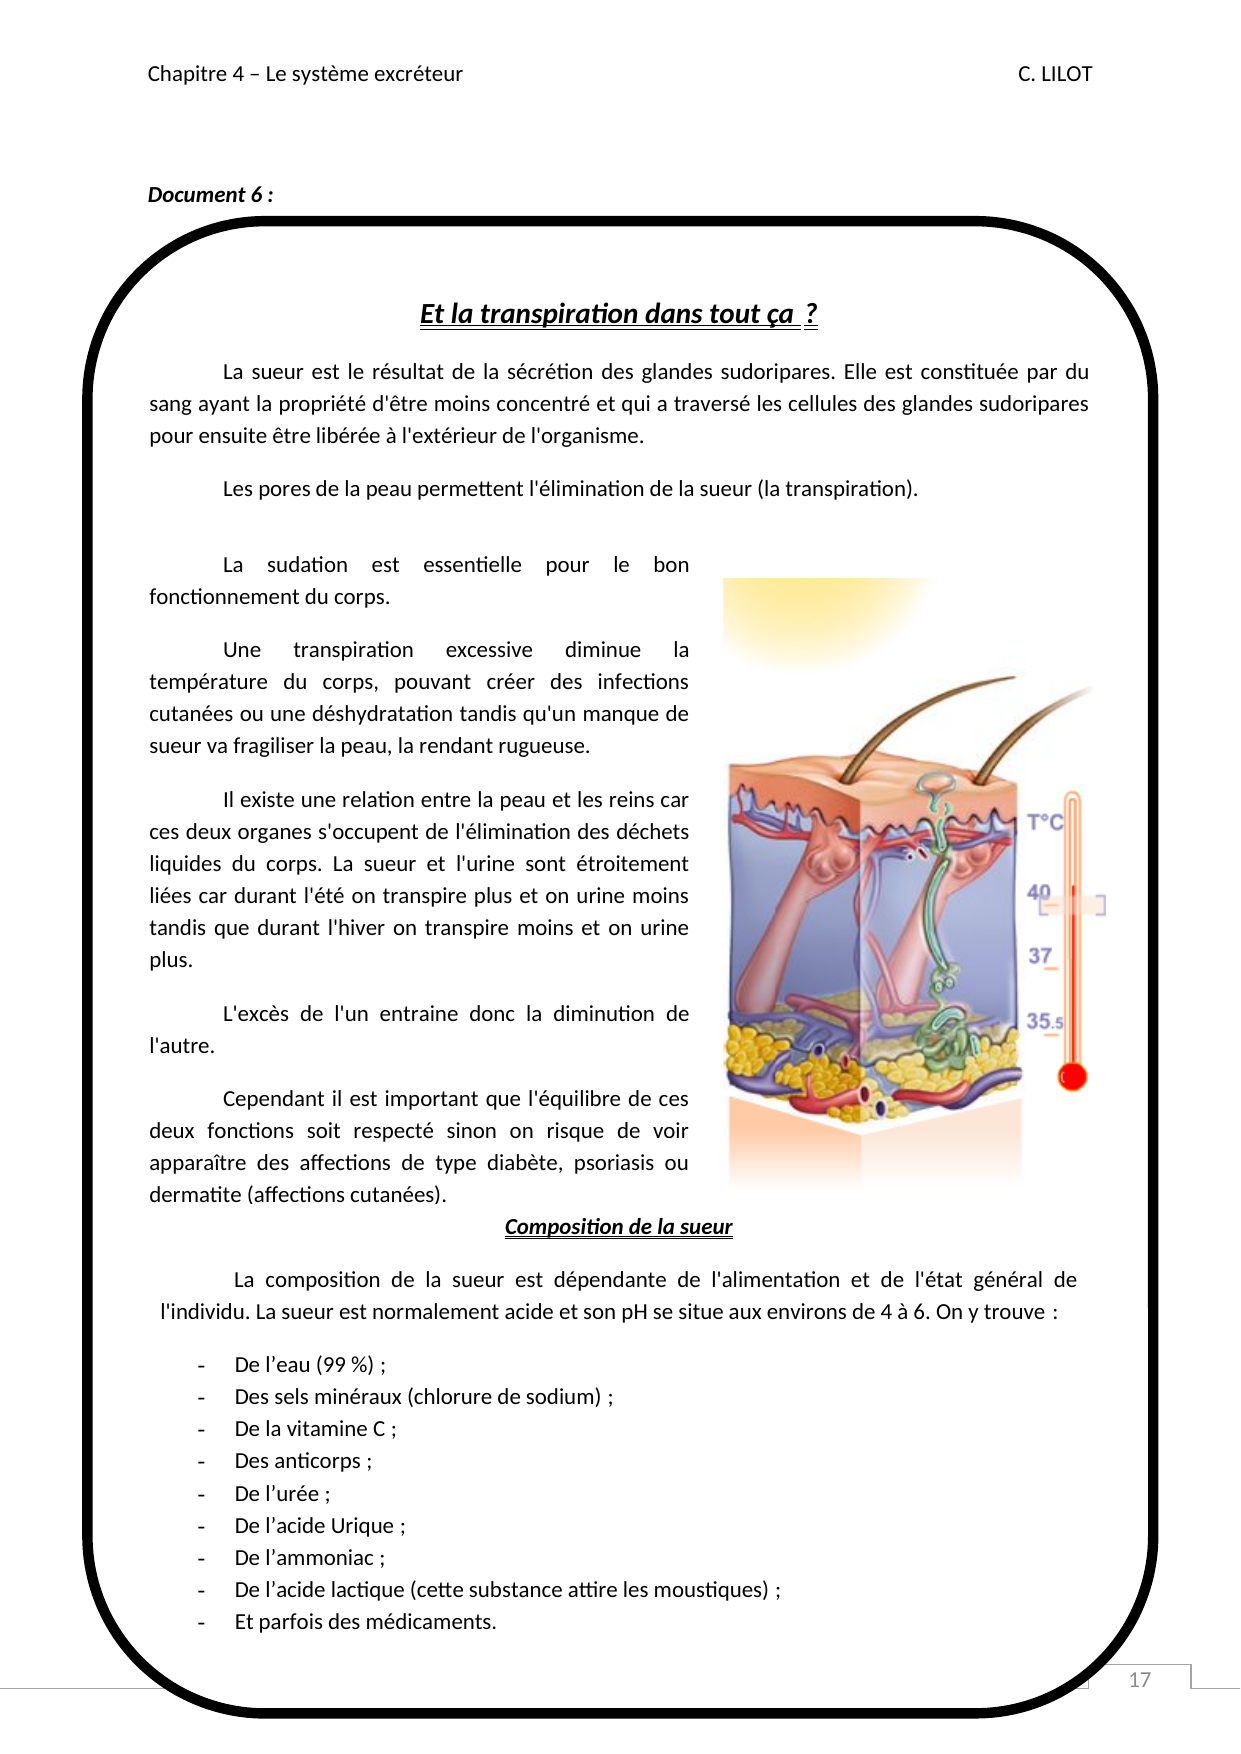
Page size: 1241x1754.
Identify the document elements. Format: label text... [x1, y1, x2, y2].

list Questions – Document 6 : [221, 212, 1093, 240]
text Document 6 : [148, 180, 1093, 208]
picture [722, 578, 1107, 1194]
